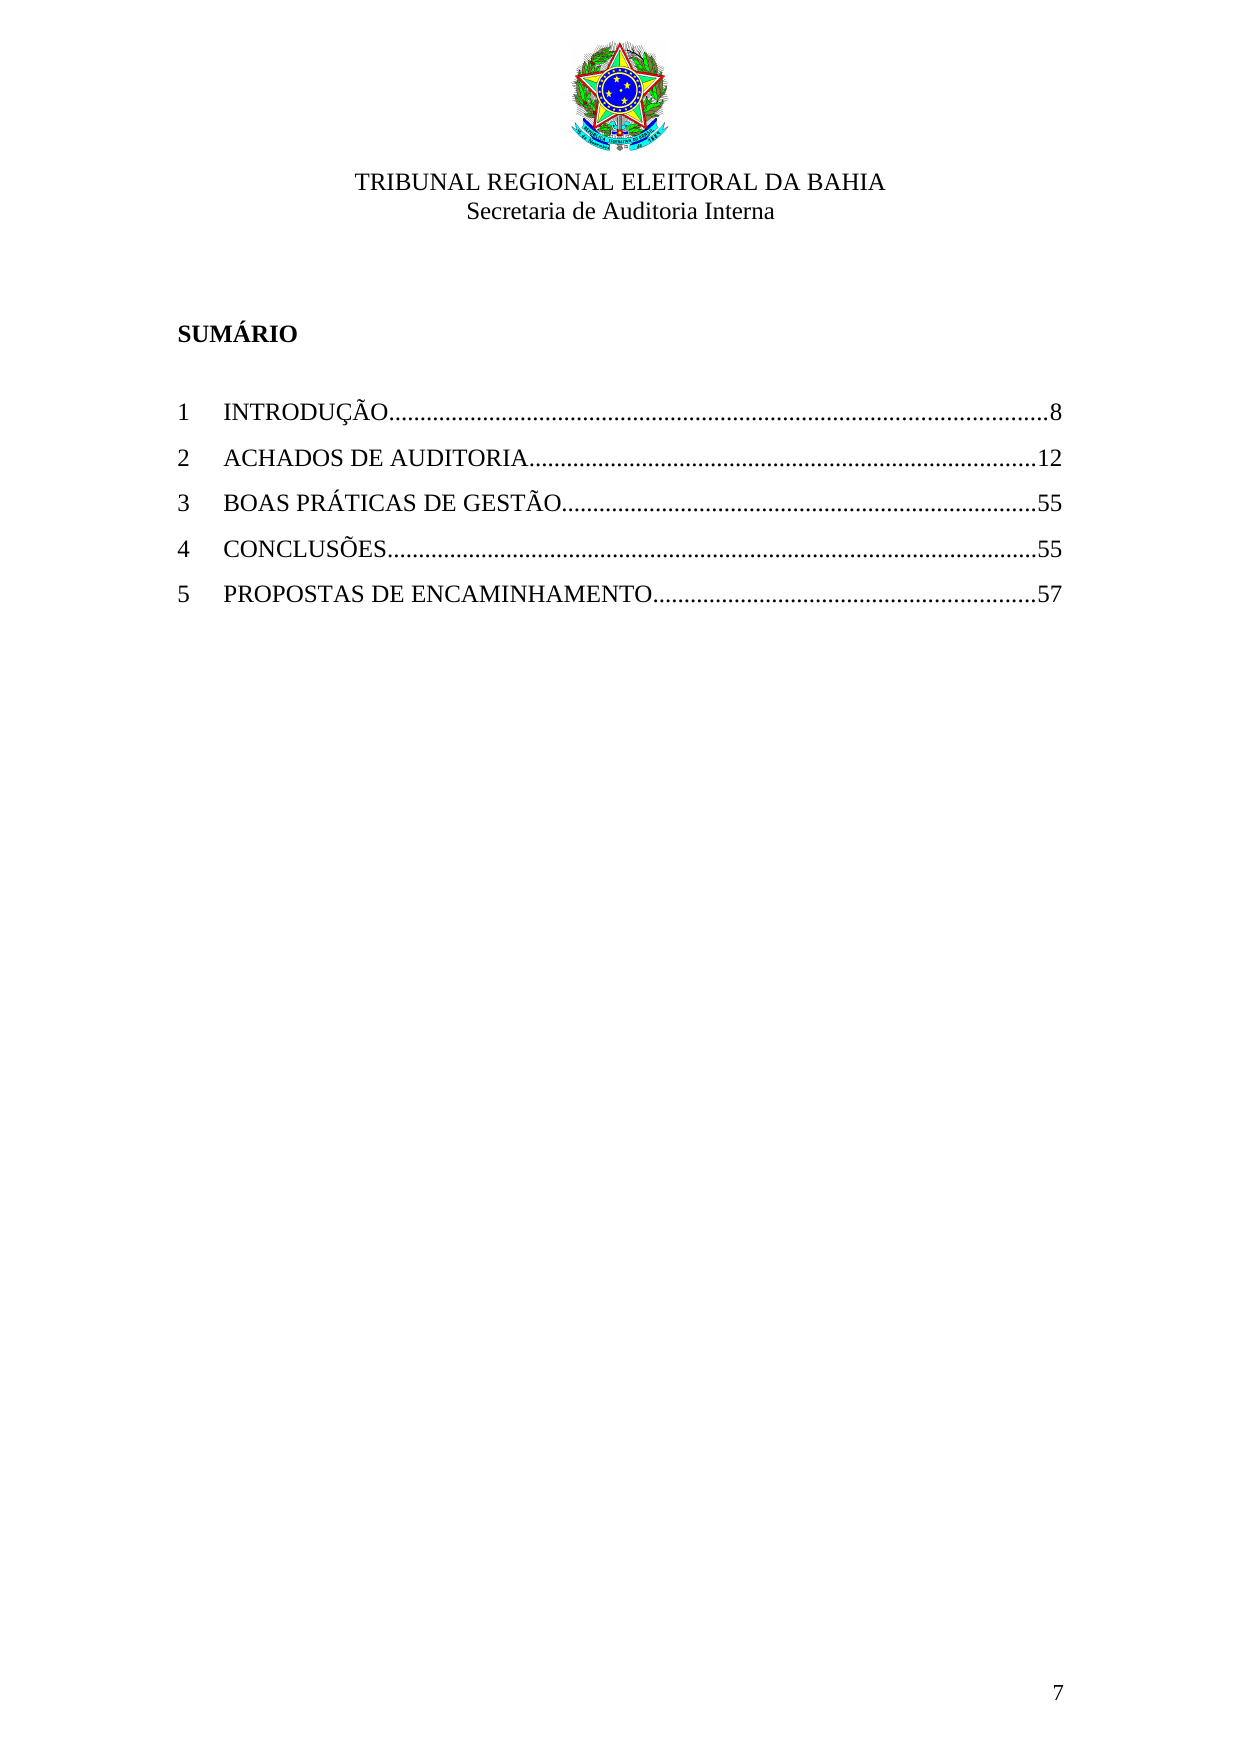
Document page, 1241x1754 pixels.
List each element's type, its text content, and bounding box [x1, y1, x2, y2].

text Secretaria de Auditoria Interna [190, 196, 1051, 224]
text 7 [146, 1679, 1063, 1705]
picture [571, 41, 669, 151]
text TRIBUNAL REGIONAL ELEITORAL DA BAHIA [190, 167, 1050, 196]
text SUMÁRIO [177, 319, 1134, 348]
